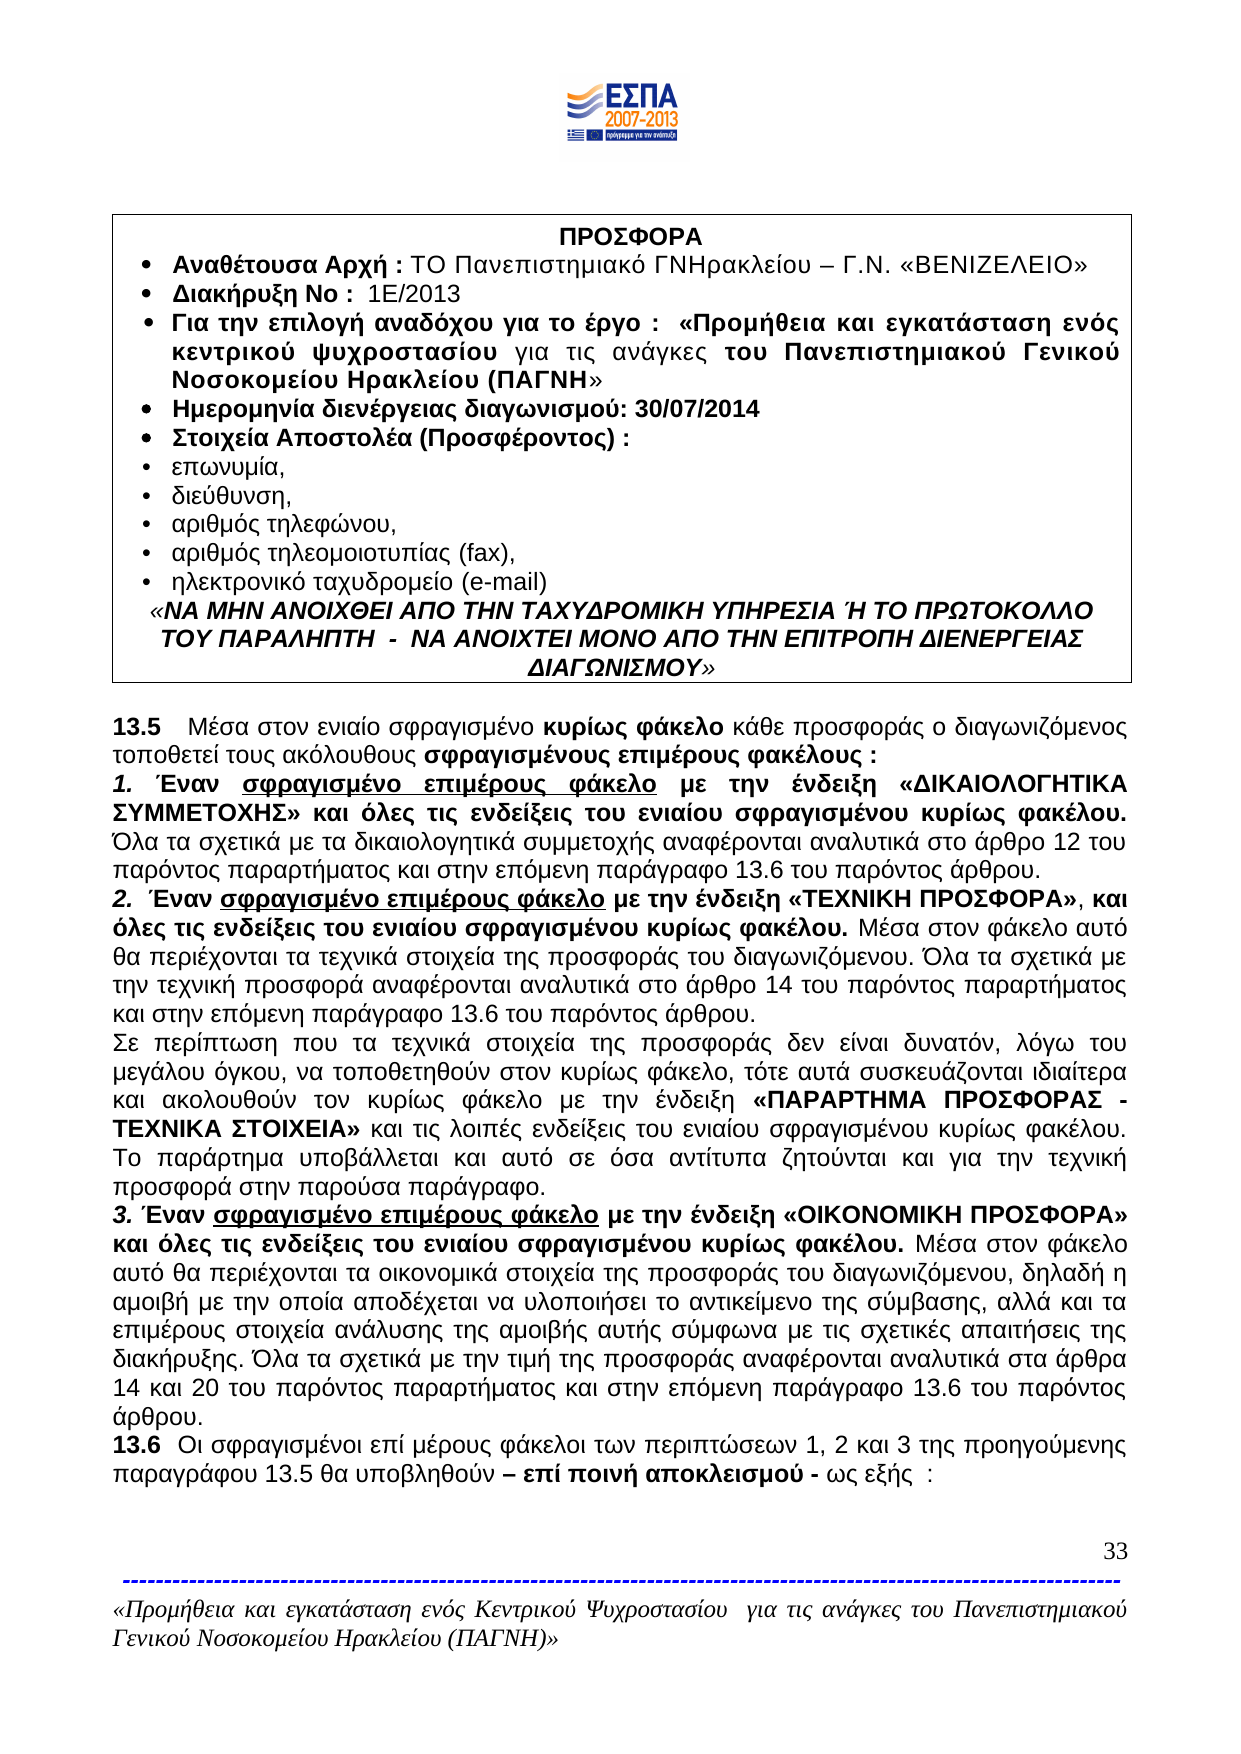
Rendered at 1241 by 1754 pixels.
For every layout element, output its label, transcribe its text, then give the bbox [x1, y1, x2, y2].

picture [558, 73, 690, 162]
text 13.6 Οι σφραγισμένοι επί μέρους φάκελοι των περιπτώσεων 1, 2 και 3 της προηγούμενης παραγράφου 13.5 θα υποβληθούν – επί ποινή αποκλεισμού - ως εξής : [112, 1431, 1128, 1488]
text 13.5 Μέσα στον ενιαίο σφραγισμένο κυρίως φάκελο κάθε προσφοράς ο διαγωνιζόμενος τοποθετεί τους ακόλουθους σφραγισμένους επιμέρους φακέλους : [112, 712, 1128, 769]
text 3. Έναν σφραγισμένο επιμέρους φάκελο με την ένδειξη «ΟΙΚΟΝΟΜΙΚΗ ΠΡΟΣΦΟΡΑ» και όλες τις ενδείξεις του ενιαίου σφραγισμένου κυρίως φακέλου. Μέσα στον φάκελο αυτό θα περιέχονται τα οικονομικά στοιχεία της προσφοράς του διαγωνιζόμενου, δηλαδή η αμοιβή με την οποία αποδέχεται να υλοποιήσει το αντικείμενο της σύμβασης, αλλά και τα επιμέρους στοιχεία ανάλυσης της αμοιβής αυτής σύμφωνα με τις σχετικές απαιτήσεις της διακήρυξης. Όλα τα σχετικά με την τιμή της προσφοράς αναφέρονται αναλυτικά στα άρθρα 14 και 20 του παρόντος παραρτήματος και στην επόμενη παράγραφο 13.6 του παρόντος άρθρου. [112, 1201, 1128, 1431]
text Σε περίπτωση που τα τεχνικά στοιχεία της προσφοράς δεν είναι δυνατόν, λόγω του μεγάλου όγκου, να τοποθετηθούν στον κυρίως φάκελο, τότε αυτά συσκευάζονται ιδιαίτερα και ακολουθούν τον κυρίως φάκελο με την ένδειξη «ΠΑΡΑΡΤΗΜΑ ΠΡΟΣΦΟΡΑΣ - ΤΕΧΝΙΚΑ ΣΤΟΙΧΕΙΑ» και τις λοιπές ενδείξεις του ενιαίου σφραγισμένου κυρίως φακέλου. Το παράρτημα υποβάλλεται και αυτό σε όσα αντίτυπα ζητούνται και για την τεχνική προσφορά στην παρούσα παράγραφο. [112, 1028, 1128, 1201]
text 2. Έναν σφραγισμένο επιμέρους φάκελο με την ένδειξη «ΤΕΧΝΙΚΗ ΠΡΟΣΦΟΡΑ», και όλες τις ενδείξεις του ενιαίου σφραγισμένου κυρίως φακέλου. Μέσα στον φάκελο αυτό θα περιέχονται τα τεχνικά στοιχεία της προσφοράς του διαγωνιζόμενου. Όλα τα σχετικά με την τεχνική προσφορά αναφέρονται αναλυτικά στο άρθρο 14 του παρόντος παραρτήματος και στην επόμενη παράγραφο 13.6 του παρόντος άρθρου. [112, 884, 1128, 1028]
table_header ΠΡΟΣΦΟΡΑ Αναθέτουσα Αρχή : ΤΟ Πανεπιστημιακό ΓΝΗρακλείου – Γ.Ν. «ΒΕΝΙΖΕΛΕΙΟ» Διακήρυξη No : 1Ε/2013 Για την επιλογή αναδόχου για το έργο : «Προμήθεια και εγκατάσταση ενός κεντρικού ψυχροστασίου για τις ανάγκες του Πανεπιστημιακού Γενικού Νοσοκομείου Ηρακλείου (ΠΑΓΝΗ» Ημερομηνία διενέργειας διαγωνισμού: 30/07/2014 Στοιχεία Αποστολέα (Προσφέροντος) : επωνυμία, διεύθυνση, αριθμός τηλεφώνου, αριθμός τηλεομοιοτυπίας (fax), ηλεκτρονικό ταχυδρομείο (e-mail) «ΝΑ ΜΗΝ ΑΝΟΙΧΘΕΙ ΑΠΟ ΤΗΝ ΤΑΧΥΔΡΟΜΙΚΗ ΥΠΗΡΕΣΙΑ Ή ΤΟ ΠΡΩΤΟΚΟΛΛΟ ΤΟΥ ΠΑΡΑΛΗΠΤΗ - ΝΑ ΑΝΟΙΧΤΕΙ ΜΟΝΟ ΑΠΟ ΤΗΝ ΕΠΙΤΡΟΠΗ ΔΙΕΝΕΡΓΕΙΑΣ ΔΙΑΓΩΝΙΣΜΟΥ» [113, 215, 1131, 682]
text 1. Έναν σφραγισμένο επιμέρους φάκελο με την ένδειξη «ΔΙΚΑΙΟΛΟΓΗΤΙΚΑ ΣΥΜΜΕΤΟΧΗΣ» και όλες τις ενδείξεις του ενιαίου σφραγισμένου κυρίως φακέλου. Όλα τα σχετικά με τα δικαιολογητικά συμμετοχής αναφέρονται αναλυτικά στο άρθρο 12 του παρόντος παραρτήματος και στην επόμενη παράγραφο 13.6 του παρόντος άρθρου. [112, 769, 1128, 884]
